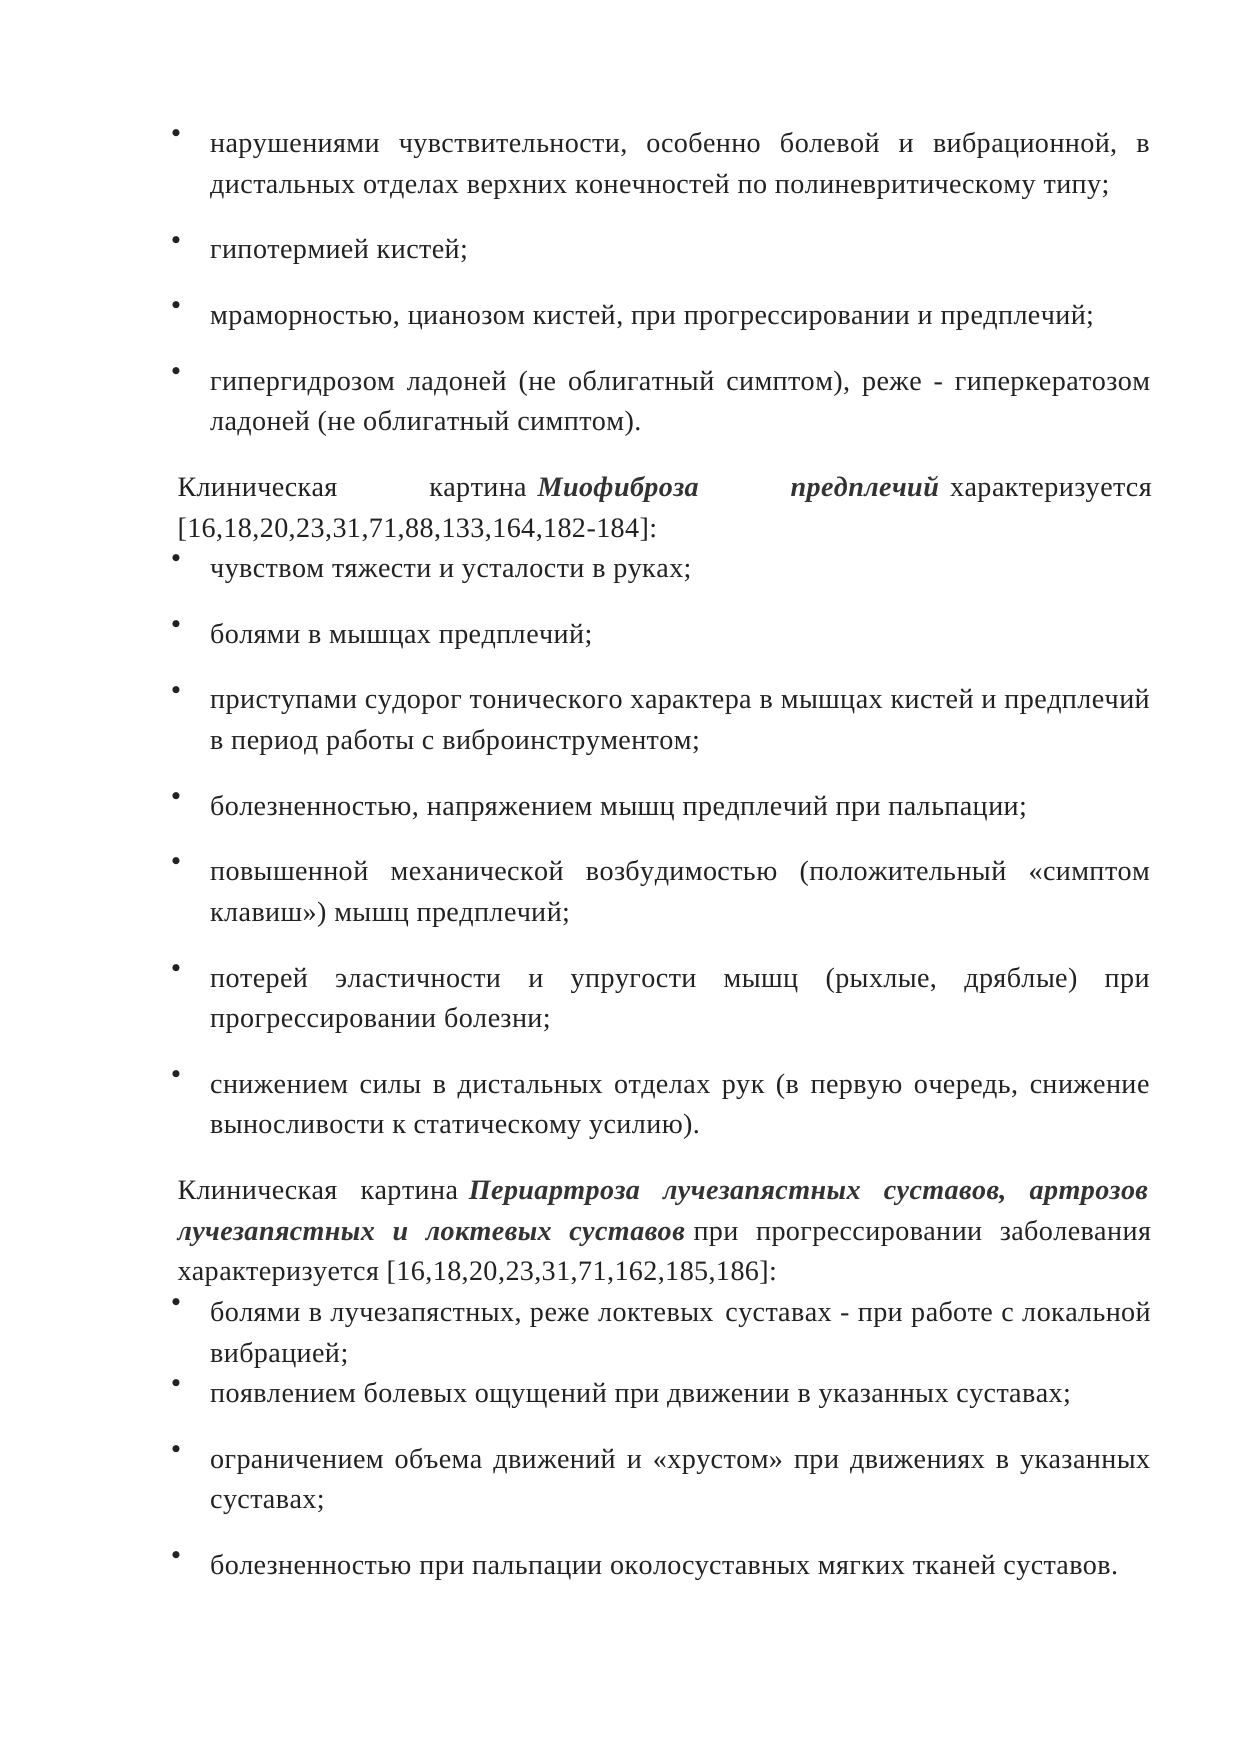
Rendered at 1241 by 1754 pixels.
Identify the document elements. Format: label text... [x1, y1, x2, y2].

list снижением силы в дистальных отделах рук (в первую очередь, снижение выносливости к статическому усилию). [172, 1059, 1152, 1140]
list нарушениями чувствительности, особенно болевой и вибрационной, в дистальных отделах верхних конечностей по полиневритическому типу; [172, 118, 1152, 199]
list болезненностью при пальпации околосуставных мягких тканей суставов. [172, 1540, 1152, 1581]
list чувством тяжести и усталости в руках; [172, 543, 1152, 584]
list повышенной механической возбудимостью (положительный «симптом клавиш») мышц предплечий; [172, 846, 1152, 927]
list гипотермией кистей; [172, 224, 1152, 265]
list гипергидрозом ладоней (не облигатный симптом), реже - гиперкератозом ладоней (не облигатный симптом). [172, 356, 1152, 437]
list приступами судорог тонического характера в мышцах кистей и предплечий в период работы с виброинструментом; [172, 674, 1152, 756]
list потерей эластичности и упругости мышц (рыхлые, дряблые) при прогрессировании болезни; [172, 952, 1152, 1034]
list появлением болевых ощущений при движении в указанных суставах; [172, 1368, 1152, 1409]
list мраморностью, цианозом кистей, при прогрессировании и предплечий; [172, 290, 1152, 331]
text Клиническая картина Периартроза лучезапястных суставов, артрозов лучезапястных и локтевых суставов при прогрессировании заболевания характеризуется [16,18,20,23,31,71,162,185,186]: [177, 1165, 1152, 1287]
list болями в лучезапястных, реже локтевых суставах - при работе с локальной вибрацией; [172, 1287, 1152, 1368]
list болями в мышцах предплечий; [172, 609, 1152, 649]
list ограничением объема движений и «хрустом» при движениях в указанных суставах; [172, 1434, 1152, 1515]
list болезненностью, напряжением мышц предплечий при пальпации; [172, 781, 1152, 821]
text Клиническая картина Миофиброза предплечий характеризуется [16,18,20,23,31,71,88,133,164,182-184]: [177, 462, 1152, 543]
